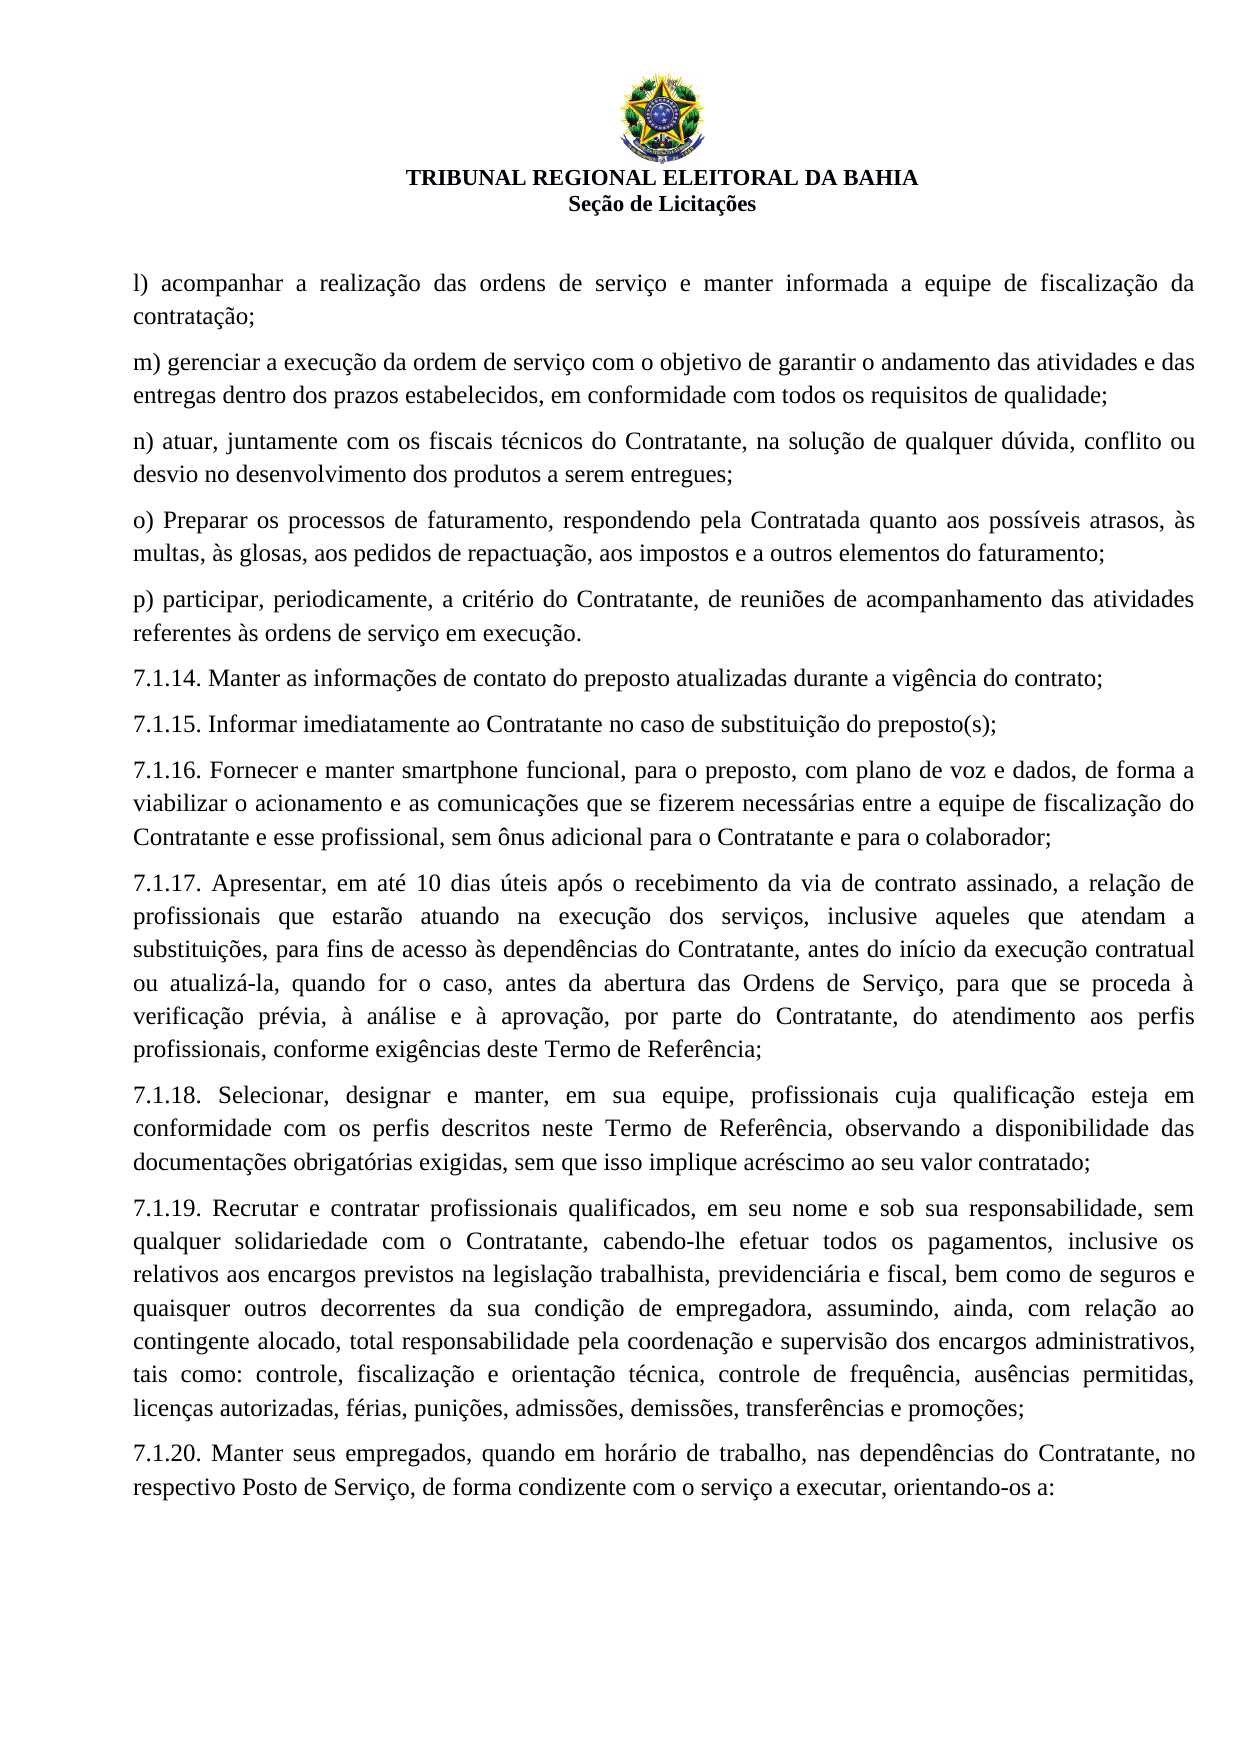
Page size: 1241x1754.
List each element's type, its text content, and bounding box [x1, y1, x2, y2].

text 7.1.14. Manter as informações de contato do preposto atualizadas durante a vigência do contrato; [133, 660, 1196, 693]
text p) participar, periodicamente, a critério do Contratante, de reuniões de acompanhamento das atividades referentes às ordens de serviço em execução. [133, 581, 1196, 648]
text 7.1.20. Manter seus empregados, quando em horário de trabalho, nas dependências do Contratante, no respectivo Posto de Serviço, de forma condizente com o serviço a executar, orientando-os a: [133, 1435, 1196, 1502]
text n) atuar, juntamente com os fiscais técnicos do Contratante, na solução de qualquer dúvida, conflito ou desvio no desenvolvimento dos produtos a serem entregues; [133, 423, 1196, 489]
text l) acompanhar a realização das ordens de serviço e manter informada a equipe de fiscalização da contratação; [133, 264, 1196, 331]
text 7.1.18. Selecionar, designar e manter, em sua equipe, profissionais cuja qualificação esteja em conformidade com os perfis descritos neste Termo de Referência, observando a disponibilidade das documentações obrigatórias exigidas, sem que isso implique acréscimo ao seu valor contratado; [133, 1077, 1196, 1177]
text 7.1.15. Informar imediatamente ao Contratante no caso de substituição do preposto(s); [133, 706, 1196, 739]
text 7.1.17. Apresentar, em até 10 dias úteis após o recebimento da via de contrato assinado, a relação de profissionais que estarão atuando na execução dos serviços, inclusive aqueles que atendam a substituições, para fins de acesso às dependências do Contratante, antes do início da execução contratual ou atualizá-la, quando for o caso, antes da abertura das Ordens de Serviço, para que se proceda à verificação prévia, à análise e à aprovação, por parte do Contratante, do atendimento aos perfis profissionais, conforme exigências deste Termo de Referência; [133, 864, 1196, 1064]
text 7.1.19. Recrutar e contratar profissionais qualificados, em seu nome e sob sua responsabilidade, sem qualquer solidariedade com o Contratante, cabendo-lhe efetuar todos os pagamentos, inclusive os relativos aos encargos previstos na legislação trabalhista, previdenciária e fiscal, bem como de seguros e quaisquer outros decorrentes da sua condição de empregadora, assumindo, ainda, com relação ao contingente alocado, total responsabilidade pela coordenação e supervisão dos encargos administrativos, tais como: controle, fiscalização e orientação técnica, controle de frequência, ausências permitidas, licenças autorizadas, férias, punições, admissões, demissões, transferências e promoções; [133, 1189, 1196, 1423]
text 7.1.16. Fornecer e manter smartphone funcional, para o preposto, com plano de voz e dados, de forma a viabilizar o acionamento e as comunicações que se fizerem necessárias entre a equipe de fiscalização do Contratante e esse profissional, sem ônus adicional para o Contratante e para o colaborador; [133, 752, 1196, 852]
text o) Preparar os processos de faturamento, respondendo pela Contratada quanto aos possíveis atrasos, às multas, às glosas, aos pedidos de repactuação, aos impostos e a outros elementos do faturamento; [133, 502, 1196, 568]
text m) gerenciar a execução da ordem de serviço com o objetivo de garantir o andamento das atividades e das entregas dentro dos prazos estabelecidos, em conformidade com todos os requisitos de qualidade; [133, 343, 1196, 410]
